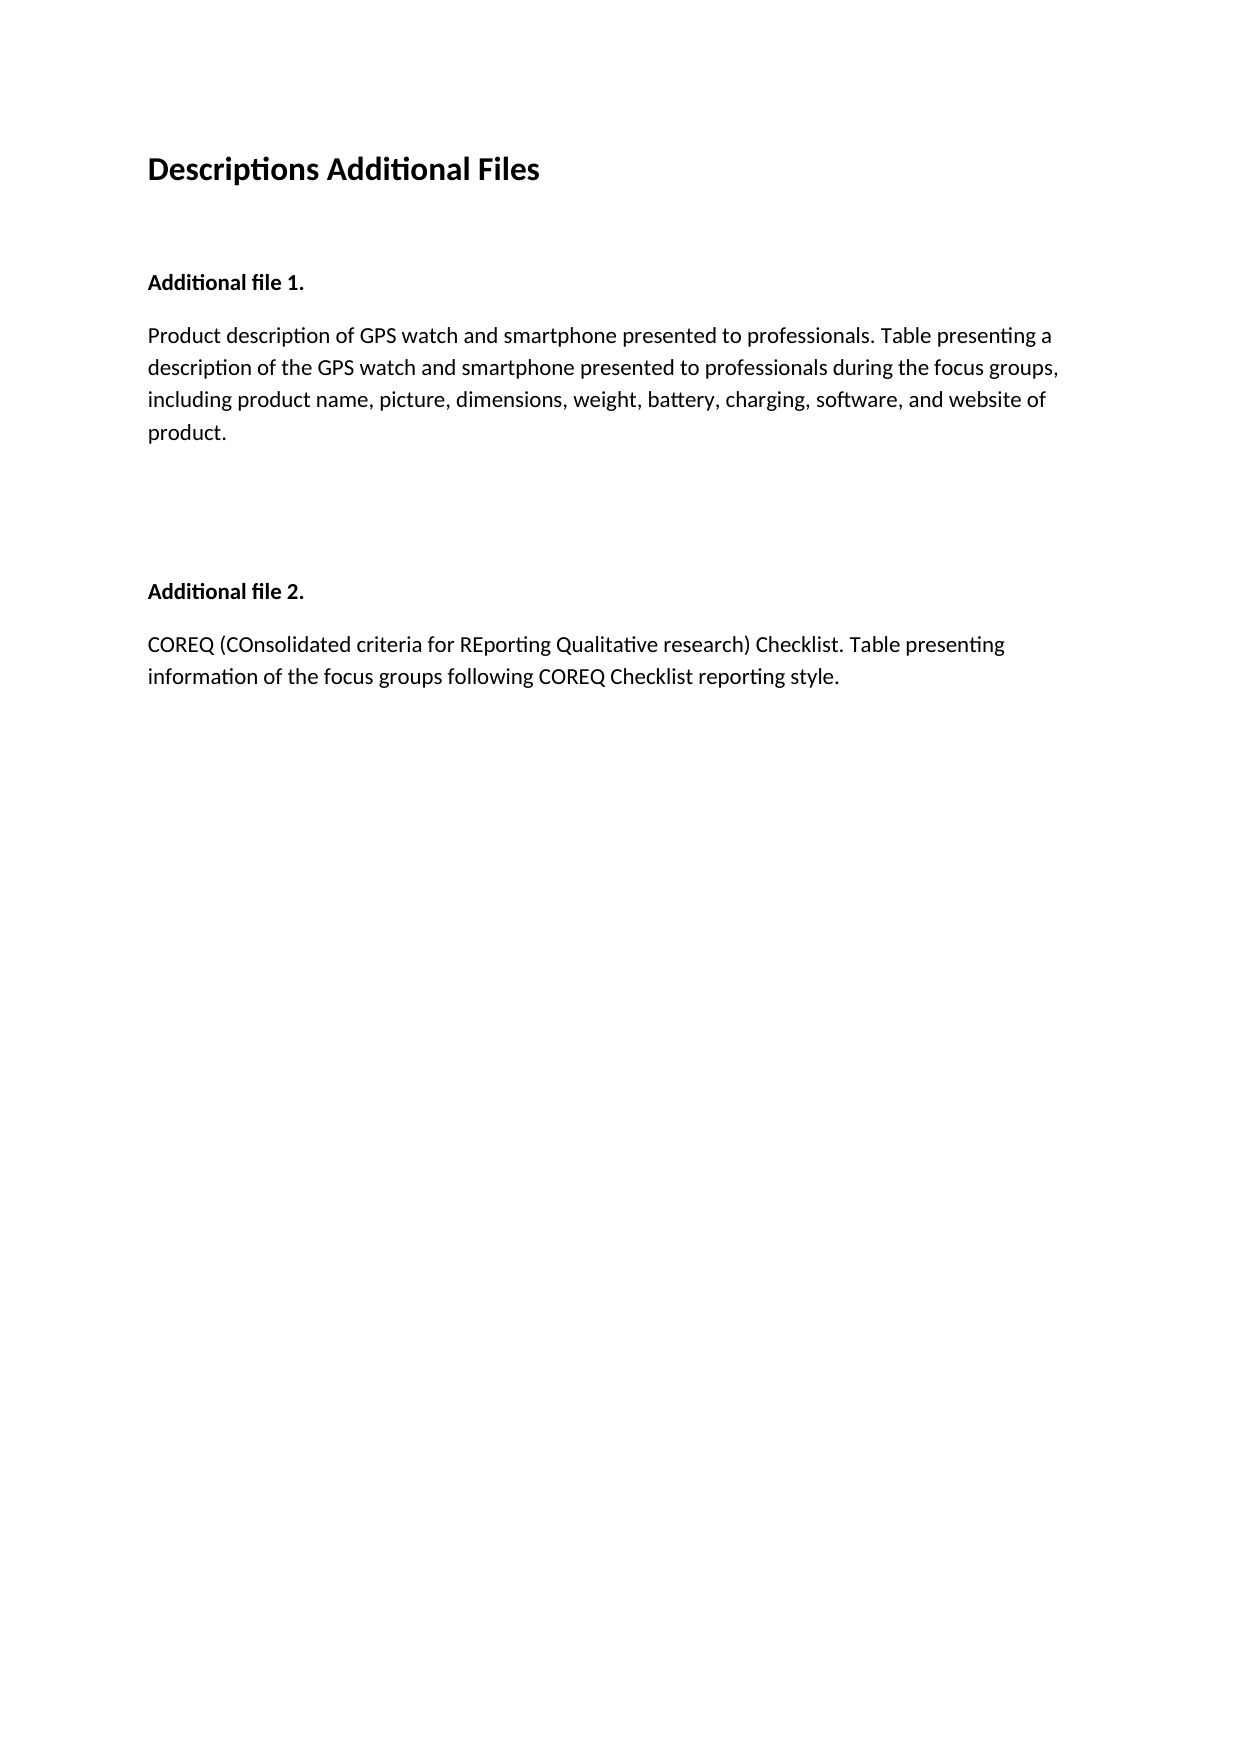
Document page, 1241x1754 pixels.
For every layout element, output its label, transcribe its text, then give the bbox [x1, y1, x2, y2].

text COREQ (COnsolidated criteria for REporting Qualitative research) Checklist. Table presenting information of the focus groups following COREQ Checklist reporting style. [148, 630, 1093, 690]
text Product description of GPS watch and smartphone presented to professionals. Table presenting a description of the GPS watch and smartphone presented to professionals during the focus groups, including product name, picture, dimensions, weight, battery, charging, software, and website of product. [148, 321, 1093, 446]
text Additional file 2. [148, 577, 1093, 605]
text Additional file 1. [148, 268, 1093, 296]
text Descriptions Additional Files [148, 148, 1093, 188]
